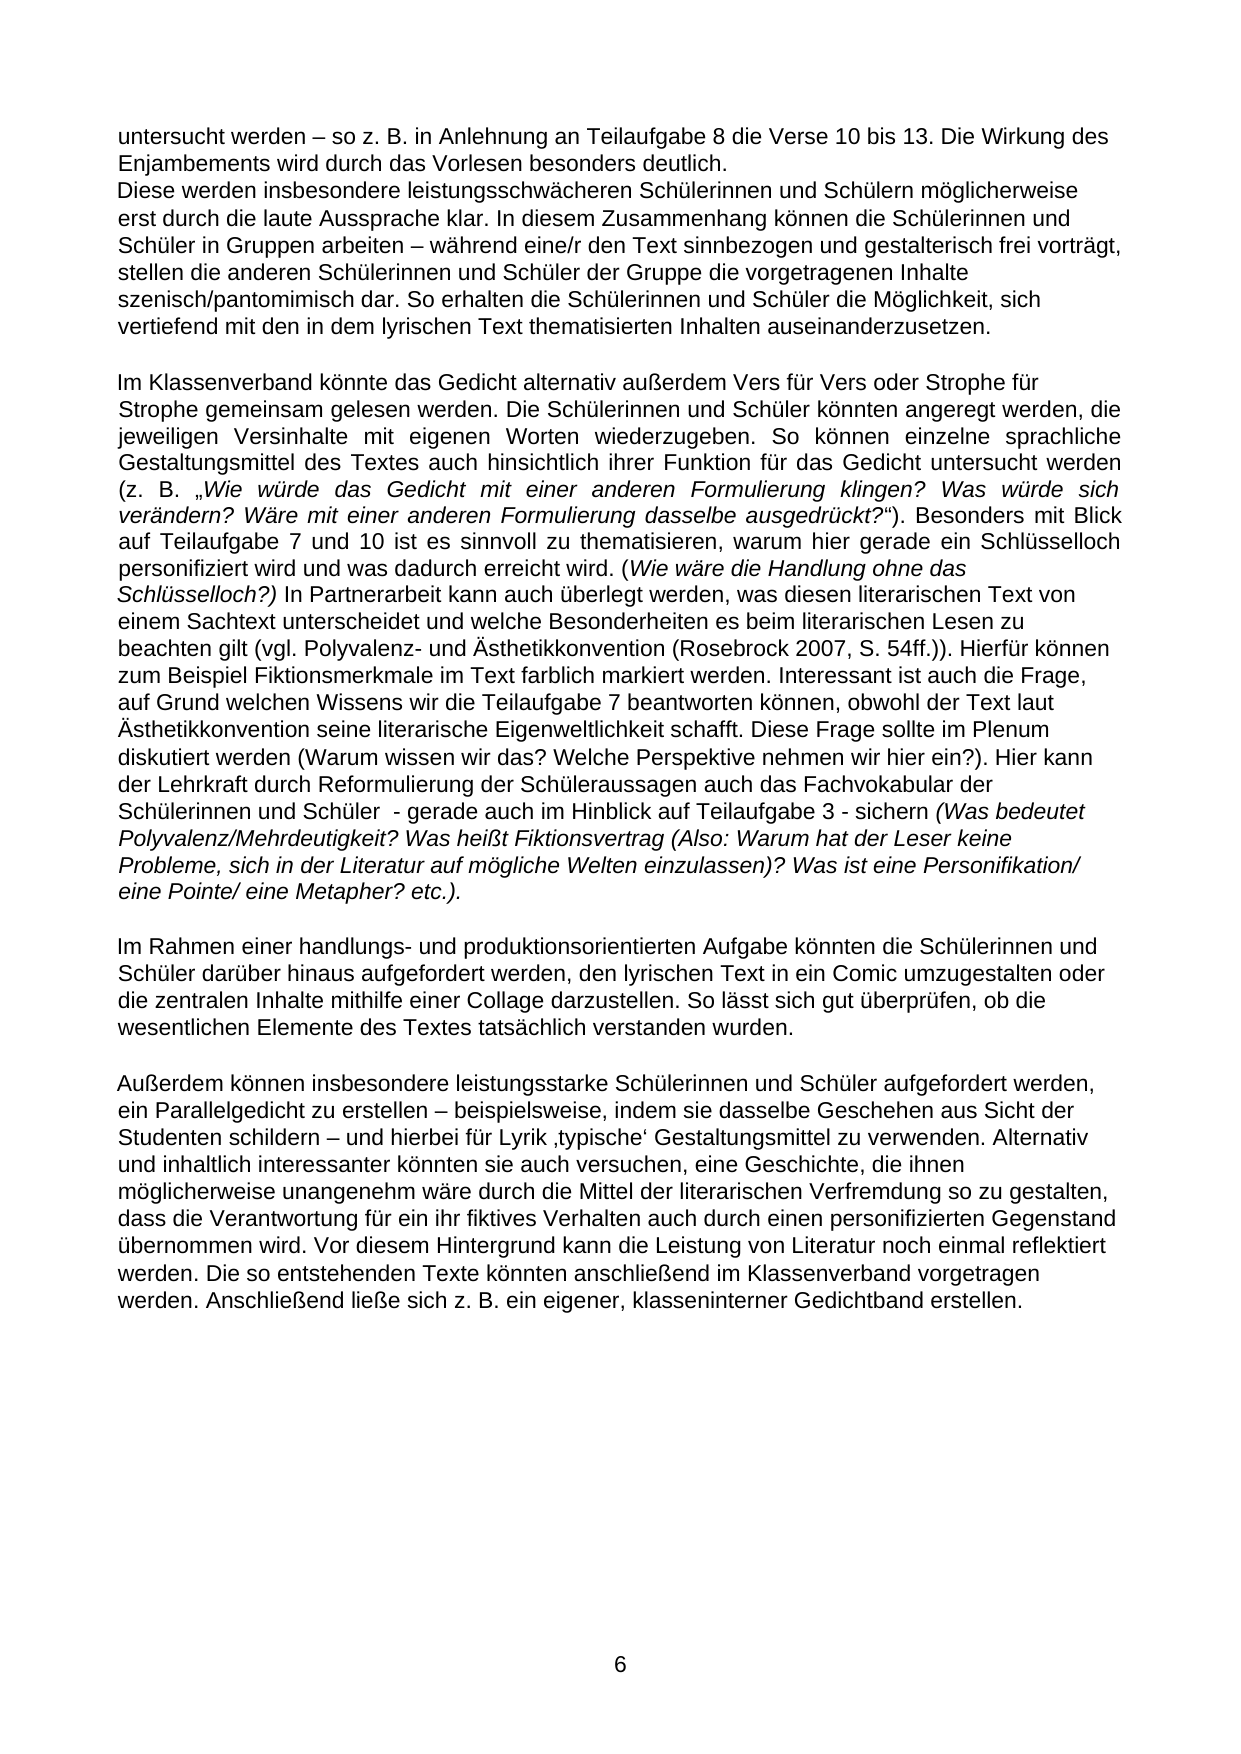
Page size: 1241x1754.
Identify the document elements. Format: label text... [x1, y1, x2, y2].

text Im Rahmen einer handlungs- und produktionsorientierten Aufgabe könnten die Schülerinnen und Schüler darüber hinaus aufgefordert werden, den lyrischen Text in ein Comic umzugestalten oder die zentralen Inhalte mithilfe einer Collage darzustellen. So lässt sich gut überprüfen, ob die wesentlichen Elemente des Textes tatsächlich verstanden wurden. [117, 933, 1122, 1040]
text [117, 123, 1122, 176]
text Strophe gemeinsam gelesen werden. Die Schülerinnen und Schüler könnten angeregt werden, die jeweiligen Versinhalte mit eigenen Worten wiederzugeben. So können einzelne sprachliche Gestaltungsmittel des Textes auch hinsichtlich ihrer Funktion für das Gedicht untersucht werden (z. B. „Wie würde das Gedicht mit einer anderen Formulierung klingen? Was würde sich verändern? Wäre mit einer anderen Formulierung dasselbe ausgedrückt?“). Besonders mit Blick auf Teilaufgabe 7 und 10 ist es sinnvoll zu thematisieren, warum hier gerade ein Schlüsselloch personifiziert wird und was dadurch erreicht wird. (Wie wäre die Handlung ohne das [118, 396, 1122, 581]
text Polyvalenz/Mehrdeutigkeit? Was heißt Fiktionsvertrag (Also: Warum hat der Leser keine Probleme, sich in der Literatur auf mögliche Welten einzulassen)? Was ist eine Personifikation/ eine Pointe/ eine Metapher? etc.). [118, 825, 1122, 904]
text Im Klassenverband könnte das Gedicht alternativ außerdem Vers für Vers oder Strophe für [117, 369, 1122, 395]
text Außerdem können insbesondere leistungsstarke Schülerinnen und Schüler aufgefordert werden, ein Parallelgedicht zu erstellen – beispielsweise, indem sie dasselbe Geschehen aus Sicht der Studenten schildern – und hierbei für Lyrik ‚typische‘ Gestaltungsmittel zu verwenden. Alternativ und inhaltlich interessanter könnten sie auch versuchen, eine Geschichte, die ihnen möglicherweise unangenehm wäre durch die Mittel der literarischen Verfremdung so zu gestalten, dass die Verantwortung für ein ihr fiktives Verhalten auch durch einen personifizierten Gegenstand übernommen wird. Vor diesem Hintergrund kann die Leistung von Literatur noch einmal reflektiert werden. Die so entstehenden Texte könnten anschließend im Klassenverband vorgetragen werden. Anschließend ließe sich z. B. ein eigener, klasseninterner Gedichtband erstellen. [117, 1070, 1122, 1313]
text Diese werden insbesondere leistungsschwächeren Schülerinnen und Schülern möglicherweise erst durch die laute Aussprache klar. In diesem Zusammenhang können die Schülerinnen und Schüler in Gruppen arbeiten – während eine/r den Text sinnbezogen und gestalterisch frei vorträgt, stellen die anderen Schülerinnen und Schüler der Gruppe die vorgetragenen Inhalte szenisch/pantomimisch dar. So erhalten die Schülerinnen und Schüler die Möglichkeit, sich vertiefend mit den in dem lyrischen Text thematisierten Inhalten auseinanderzusetzen. [117, 177, 1122, 339]
text Schlüsselloch?) In Partnerarbeit kann auch überlegt werden, was diesen literarischen Text von einem Sachtext unterscheidet und welche Besonderheiten es beim literarischen Lesen zu beachten gilt (vgl. Polyvalenz- und Ästhetikkonvention (Rosebrock 2007, S. 54ff.)). Hierfür können zum Beispiel Fiktionsmerkmale im Text farblich markiert werden. Interessant ist auch die Frage, auf Grund welchen Wissens wir die Teilaufgabe 7 beantworten können, obwohl der Text laut Ästhetikkonvention seine literarische Eigenweltlichkeit schafft. Diese Frage sollte im Plenum diskutiert werden (Warum wissen wir das? Welche Perspektive nehmen wir hier ein?). Hier kann der Lehrkraft durch Reformulierung der Schüleraussagen auch das Fachvokabular der Schülerinnen und Schüler - gerade auch im Hinblick auf Teilaufgabe 3 - sichern (Was bedeutet [117, 581, 1122, 824]
